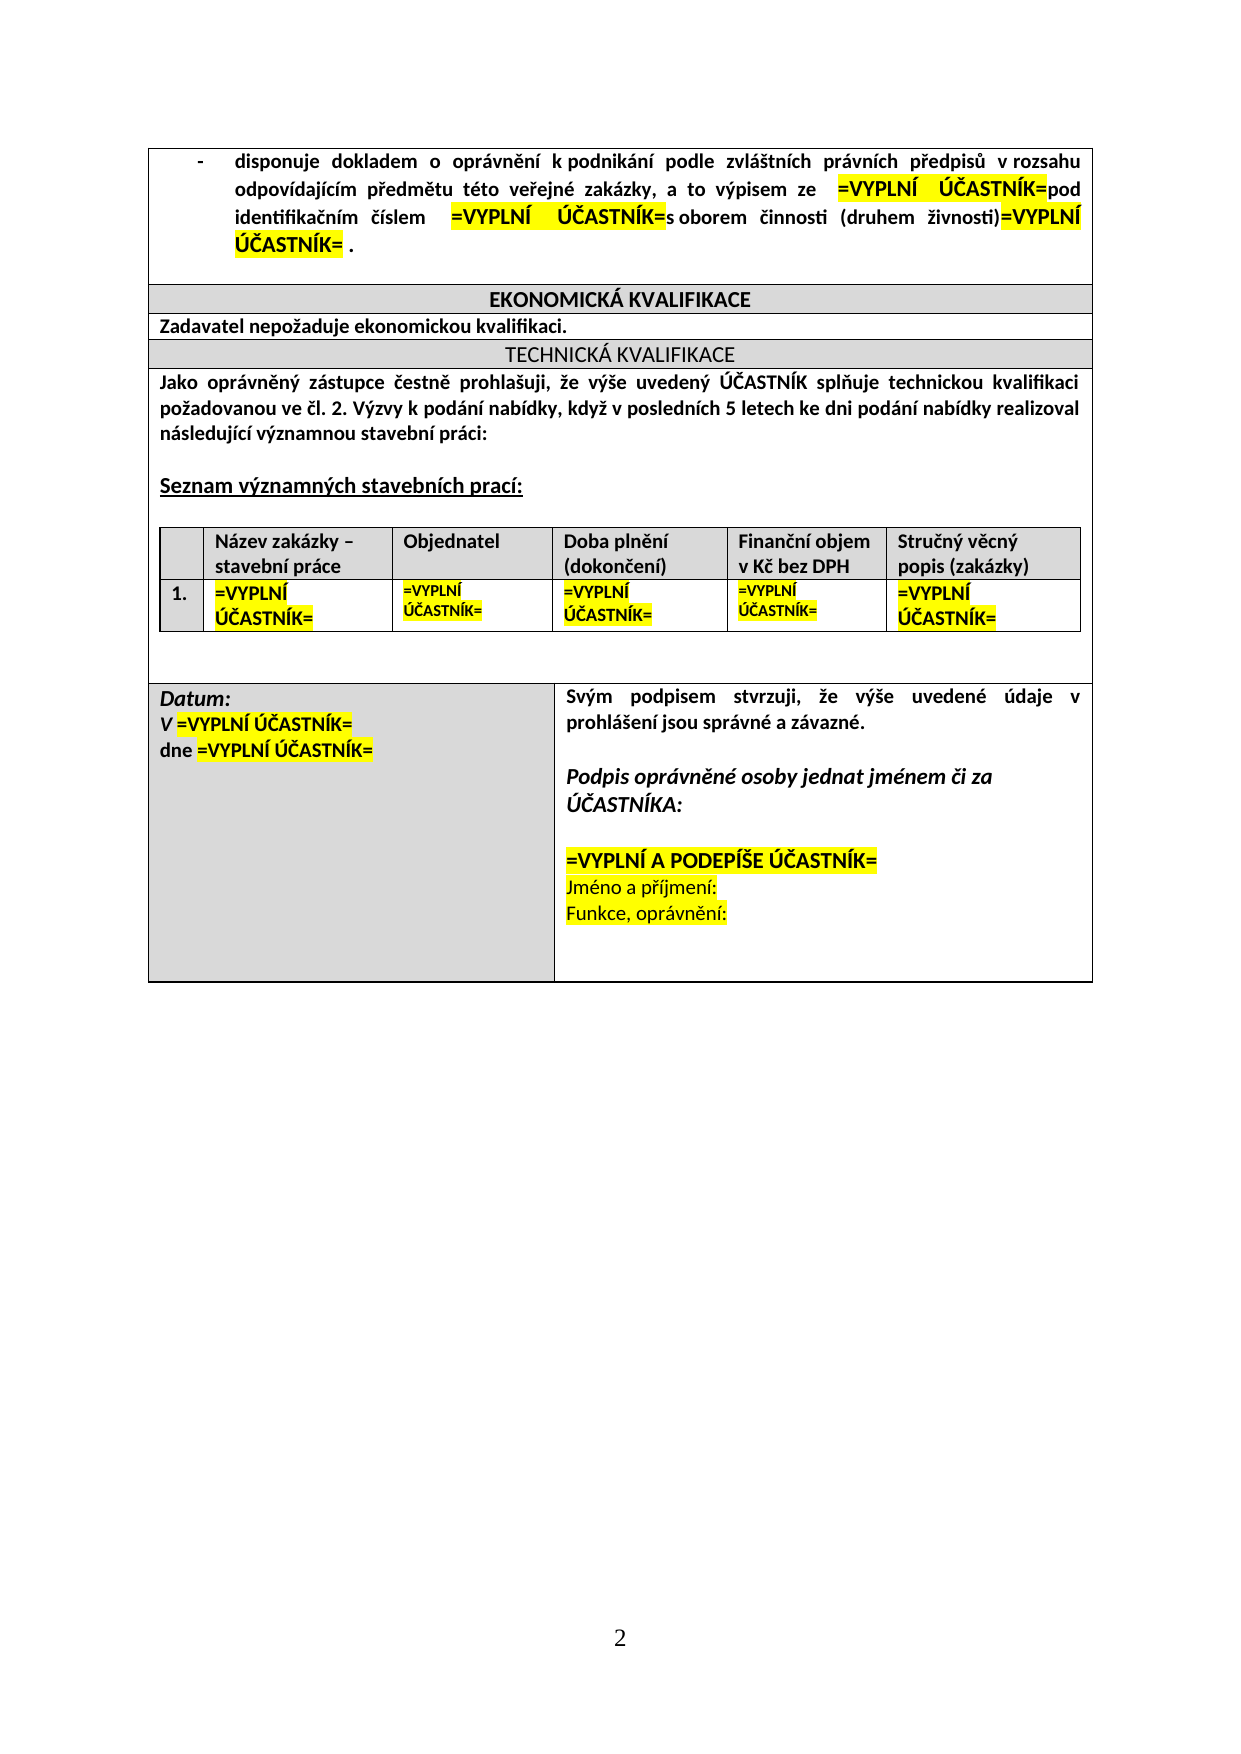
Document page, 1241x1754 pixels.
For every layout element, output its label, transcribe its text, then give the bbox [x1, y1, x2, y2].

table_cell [149, 149, 1092, 284]
table_cell Datum: V =VYPLNÍ ÚČASTNÍK= dne =VYPLNÍ ÚČASTNÍK= [149, 684, 554, 981]
table_cell TECHNICKÁ KVALIFIKACE [149, 340, 1092, 368]
table_cell Svým podpisem stvrzuji, že výše uvedené údaje v prohlášení jsou správné a závazné. Podpis oprávněné osoby jednat jménem či za ÚČASTNÍKA: =VYPLNÍ A PODEPÍŠE ÚČASTNÍK= Jméno a příjmení: Funkce, oprávnění: [555, 684, 1092, 981]
table_cell Zadavatel nepožaduje ekonomickou kvalifikaci. [149, 314, 1092, 339]
table_cell Jako oprávněný zástupce čestně prohlašuji, že výše uvedený ÚČASTNÍK splňuje technickou kvalifikaci požadovanou ve čl. 2. Výzvy k podání nabídky, když v posledních 5 letech ke dni podání nabídky realizoval následující významnou stavební práci: Seznam významných stavebních prací: [149, 369, 1092, 683]
table_cell EKONOMICKÁ KVALIFIKACE [149, 285, 1092, 313]
